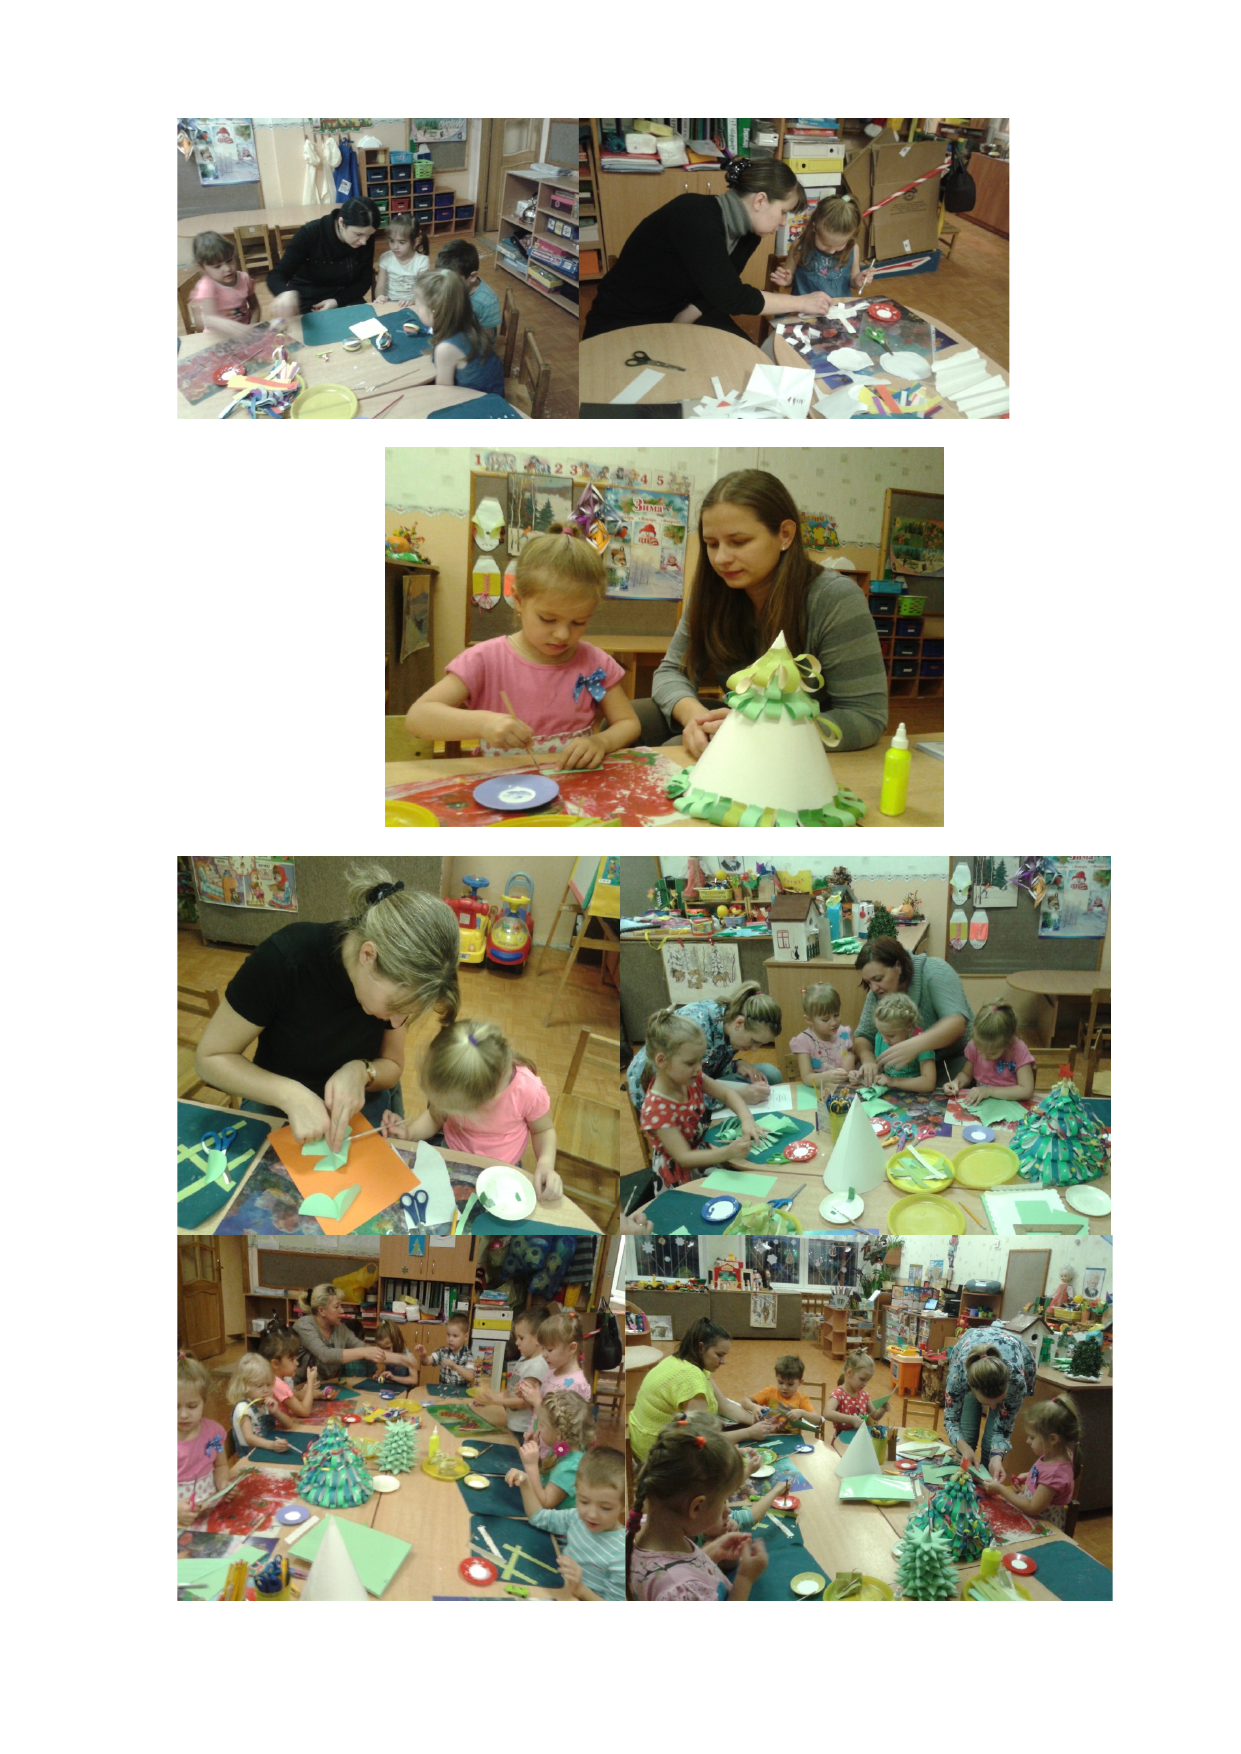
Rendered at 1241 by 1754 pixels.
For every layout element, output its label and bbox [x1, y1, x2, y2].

picture [177, 118, 1010, 419]
picture [177, 856, 1113, 1601]
picture [385, 447, 944, 827]
